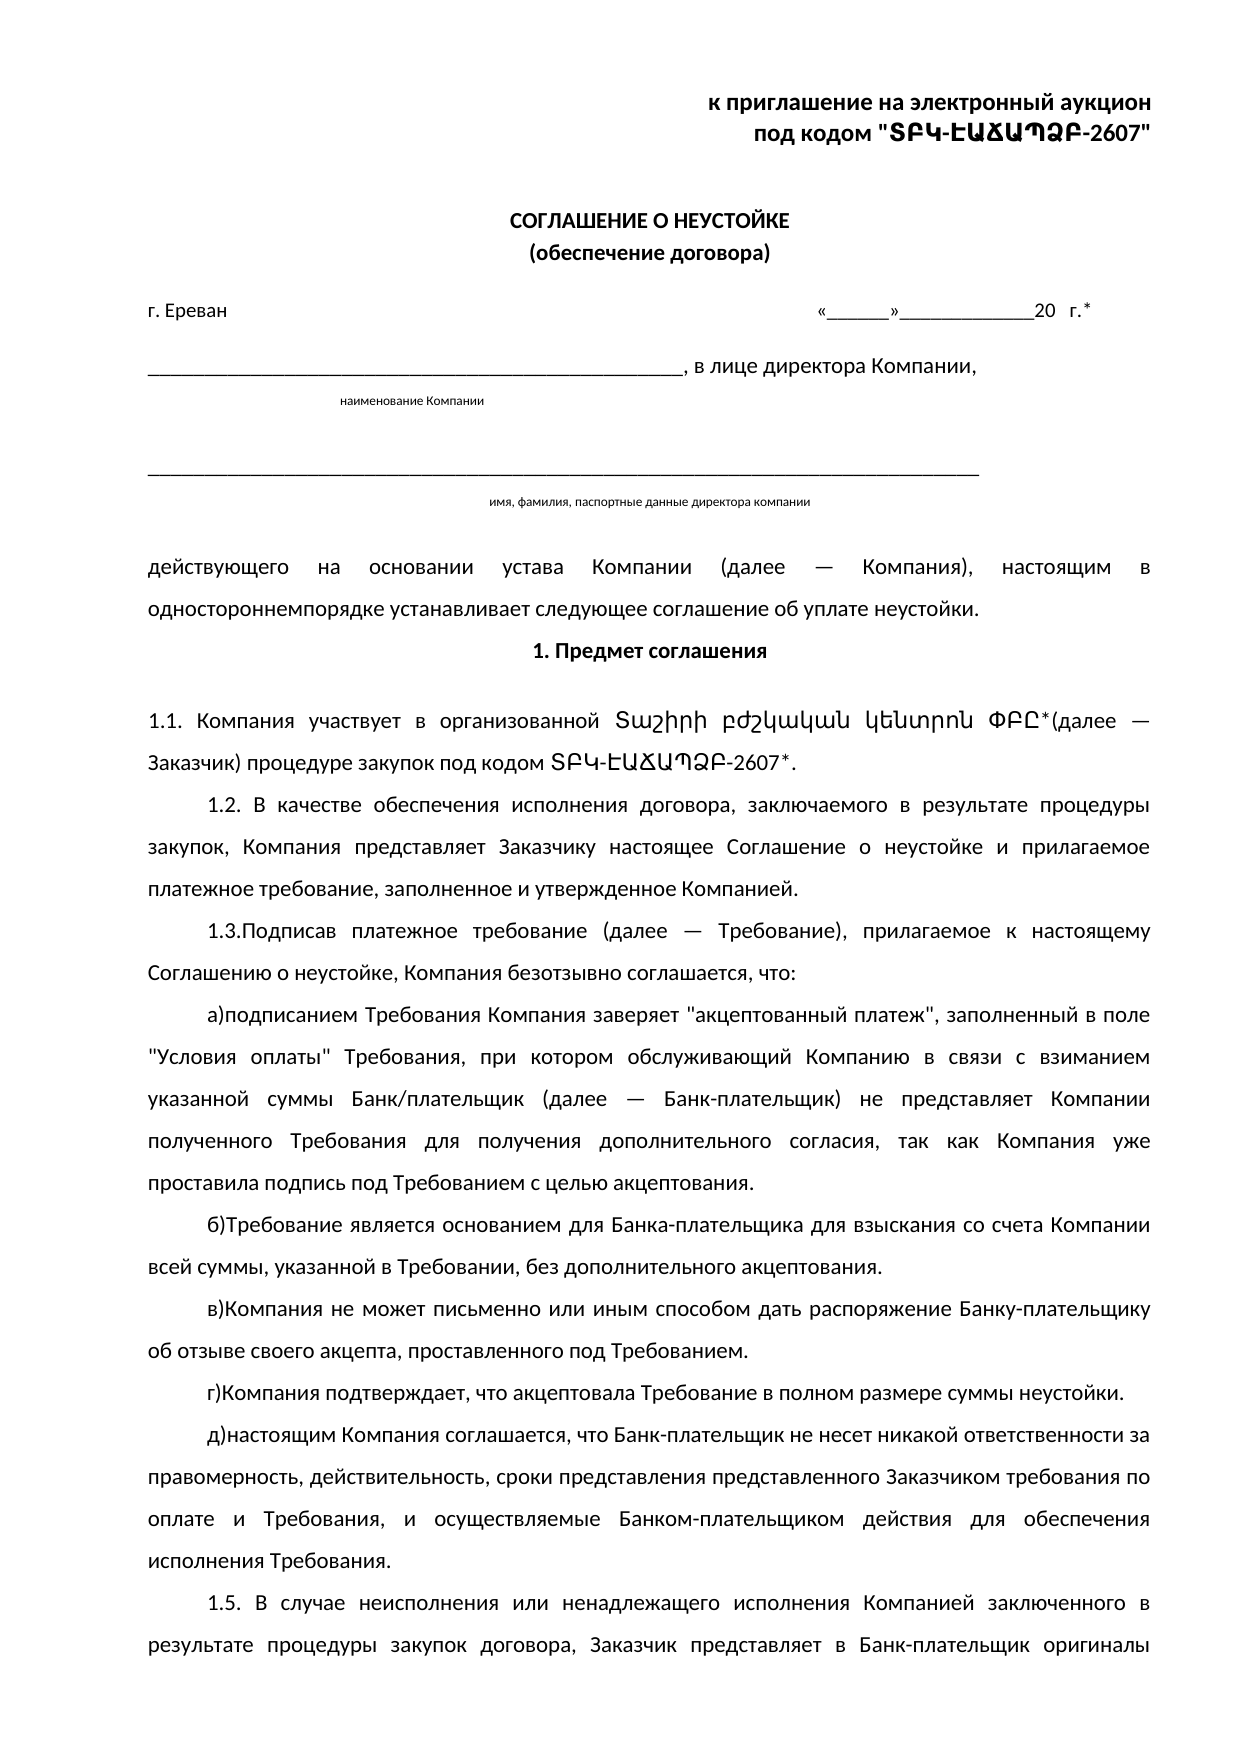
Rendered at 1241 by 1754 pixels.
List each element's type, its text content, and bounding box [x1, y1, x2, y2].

text б)Требование является основанием для Банка-плательщика для взыскания со счета Компании всей суммы, указанной в Требовании, без дополнительного акцептования. [148, 1210, 1152, 1280]
table_header «______»_____________20 г.* [635, 297, 1104, 351]
text в)Компания не может письменно или иным способом дать распоряжение Банку-плательщику об отзыве своего акцепта, проставленного под Требованием. [148, 1294, 1152, 1364]
text СОГЛАШЕНИЕ О НЕУСТОЙКЕ [148, 206, 1152, 234]
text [148, 1588, 1152, 1658]
text д)настоящим Компания соглашается, что Банк-плательщик не несет никакой ответственности за правомерность, действительность, сроки представления представленного Заказчиком требования по оплате и Требования, и осуществляемые Банком-плательщиком действия для обеспечения исполнения Требования. [148, 1420, 1152, 1574]
text 1.2. В качестве обеспечения исполнения договора, заключаемого в результате процедуры закупок, Компания представляет Заказчику настоящее Соглашение о неустойке и прилагаемое платежное требование, заполненное и утвержденное Компанией. [148, 790, 1152, 902]
text к приглашение на электронный аукцион [177, 86, 1152, 117]
text г)Компания подтверждает, что акцептовала Требование в полном размере суммы неустойки. [148, 1378, 1152, 1406]
text _________________________________________________________________________ [148, 452, 1152, 480]
table_header г. Ереван [136, 297, 635, 351]
text (обеспечение договора) [148, 238, 1152, 266]
text действующего на основании устава Компании (далее — Компания), настоящим в одностороннемпорядке устанавливает следующее соглашение об уплате неустойки. [148, 552, 1152, 622]
text 1.3.Подписав платежное требование (далее — Требование), прилагаемое к настоящему Соглашению о неустойке, Компания безотзывно соглашается, что: [148, 916, 1152, 986]
text имя, фамилия, паспортные данные директора компании [148, 494, 1152, 522]
text наименование Компании [340, 393, 1152, 421]
text 1. Предмет соглашения [148, 636, 1152, 664]
text _______________________________________________, в лице директора Компании, [148, 351, 1152, 379]
text 1.1. Компания участвует в организованной Տաշիրի բժշկական կենտրոն ՓԲԸ*(далее — Заказчик) процедуре закупок под кодом ՏԲԿ-ԷԱՃԱՊՁԲ-2607*. [148, 706, 1152, 776]
text а)подписанием Требования Компания заверяет "акцептованный платеж", заполненный в поле "Условия оплаты" Требования, при котором обслуживающий Компанию в связи с взиманием указанной суммы Банк/плательщик (далее — Банк-плательщик) не представляет Компании полученного Требования для получения дополнительного согласия, так как Компания уже проставила подпись под Требованием с целью акцептования. [148, 1000, 1152, 1196]
text под кодом "ՏԲԿ-ԷԱՃԱՊՁԲ-2607" [148, 117, 1152, 147]
